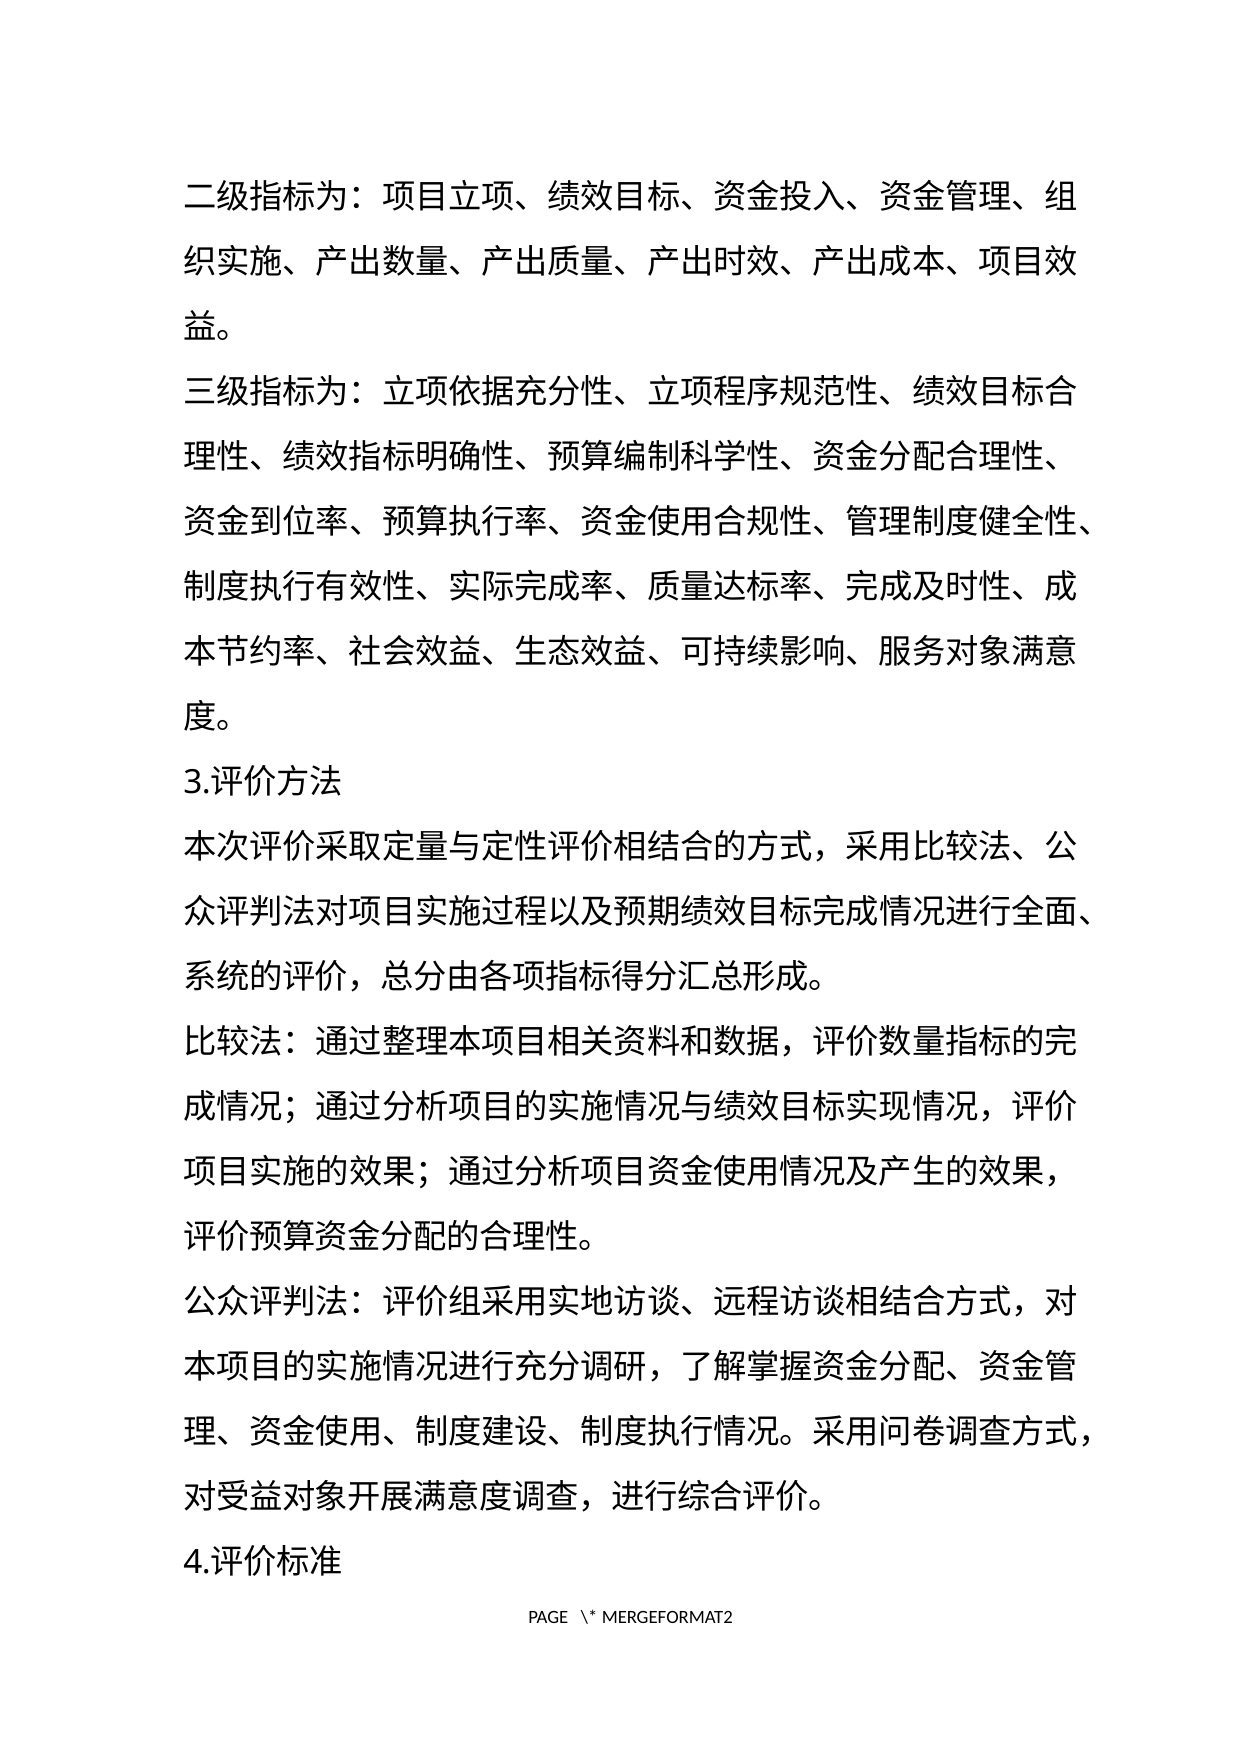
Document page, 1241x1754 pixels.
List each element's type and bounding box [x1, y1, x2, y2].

text [183, 162, 1078, 1592]
